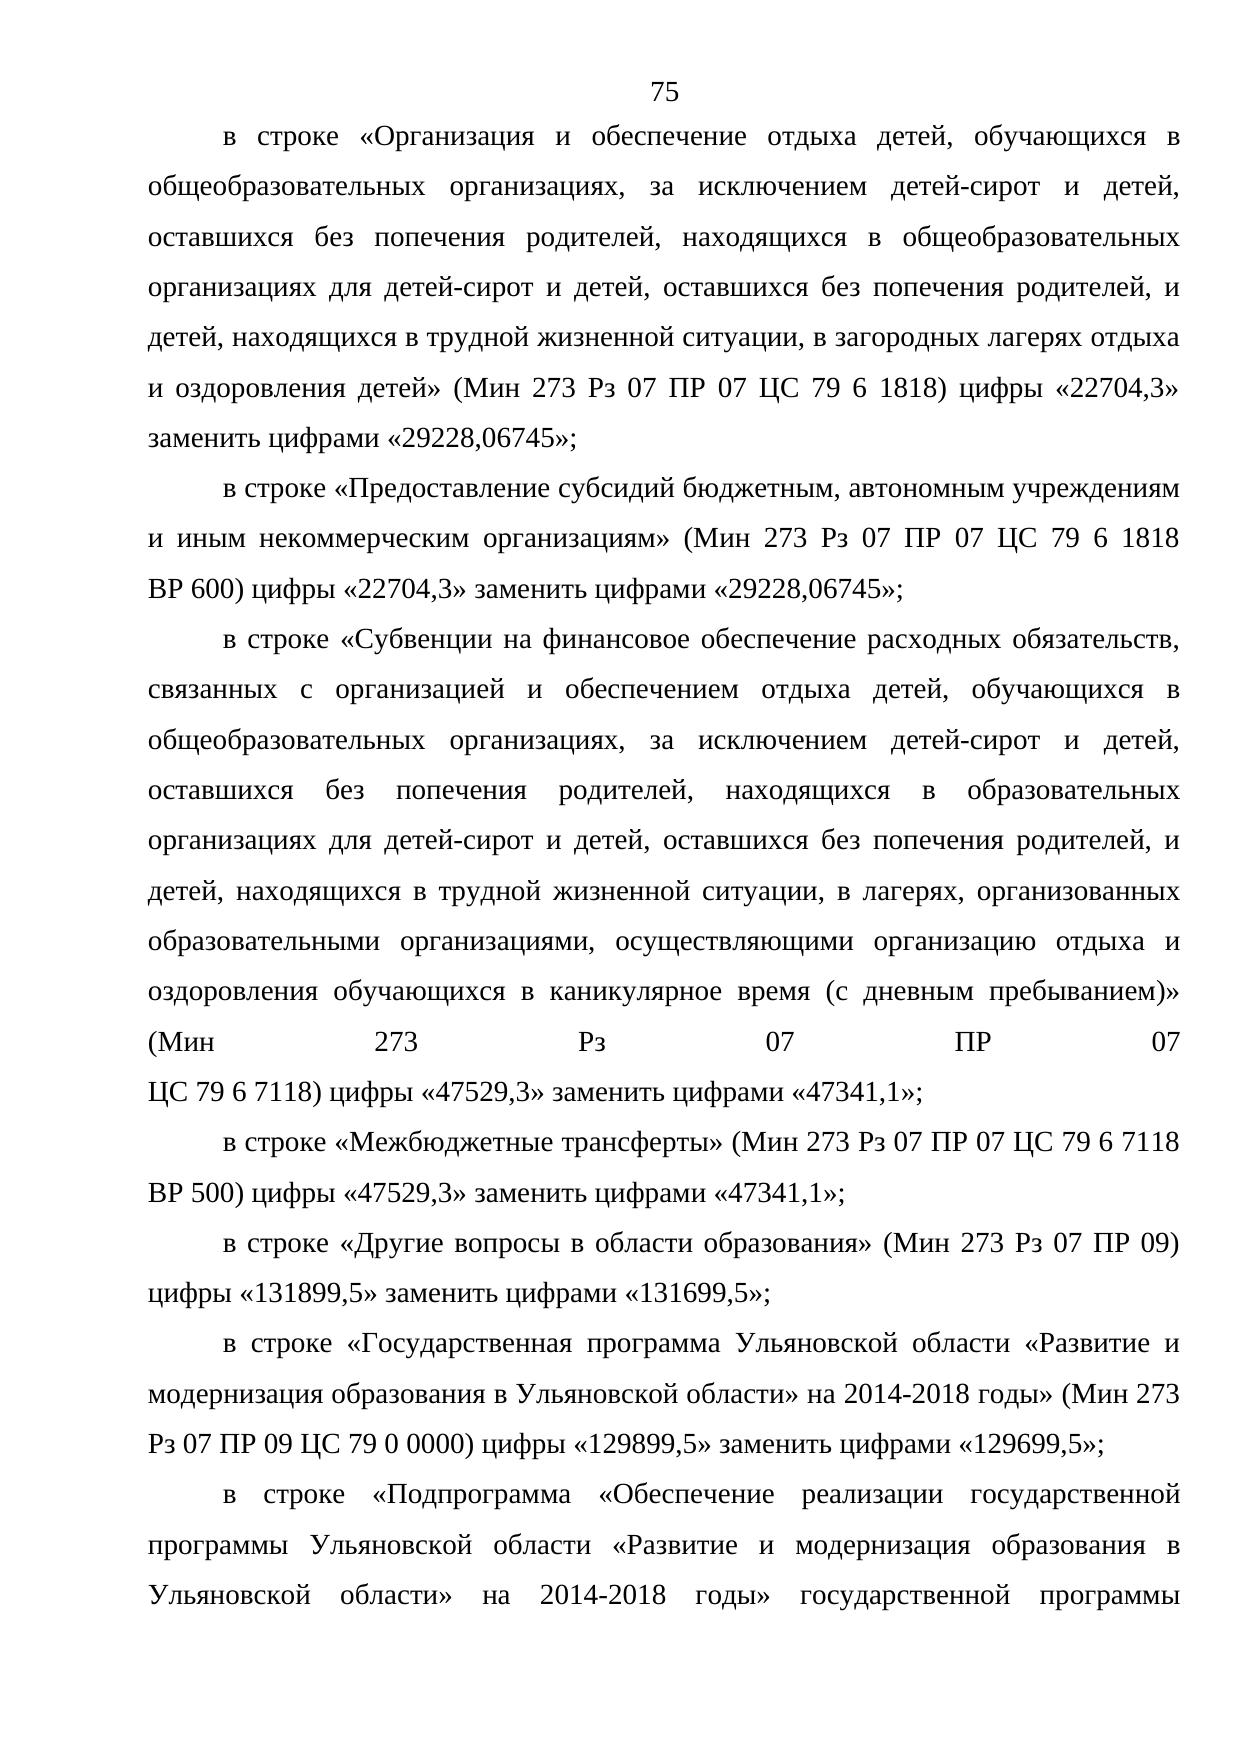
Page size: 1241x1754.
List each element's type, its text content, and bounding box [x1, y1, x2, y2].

text в строке «Субвенции на финансовое обеспечение расходных обязательств, связанных с организацией и обеспечением отдыха детей, обучающихся в общеобразовательных организациях, за исключением детей-сирот и детей, оставшихся без попечения родителей, находящихся в образовательных организациях для детей-сирот и детей, оставшихся без попечения родителей, и детей, находящихся в трудной жизненной ситуации, в лагерях, организованных образовательными организациями, осуществляющими организацию отдыха и оздоровления обучающихся в каникулярное время (с дневным пребыванием)» (Мин 273 Рз 07 ПР 07 ЦС 79 6 7118) цифры «47529,3» заменить цифрами «47341,1»; [148, 621, 1181, 1108]
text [148, 1477, 1181, 1611]
text в строке «Организация и обеспечение отдыха детей, обучающихся в общеобразовательных организациях, за исключением детей-сирот и детей, оставшихся без попечения родителей, находящихся в общеобразовательных организациях для детей-сирот и детей, оставшихся без попечения родителей, и детей, находящихся в трудной жизненной ситуации, в загородных лагерях отдыха и оздоровления детей» (Мин 273 Рз 07 ПР 07 ЦС 79 6 1818) цифры «22704,3» заменить цифрами «29228,06745»; [148, 118, 1181, 453]
text в строке «Другие вопросы в области образования» (Мин 273 Рз 07 ПР 09) цифры «131899,5» заменить цифрами «131699,5»; [148, 1225, 1181, 1309]
text в строке «Межбюджетные трансферты» (Мин 273 Рз 07 ПР 07 ЦС 79 6 7118 ВР 500) цифры «47529,3» заменить цифрами «47341,1»; [148, 1124, 1181, 1208]
text в строке «Государственная программа Ульяновской области «Развитие и модернизация образования в Ульяновской области» на 2014-2018 годы» (Мин 273 Рз 07 ПР 09 ЦС 79 0 0000) цифры «129899,5» заменить цифрами «129699,5»; [148, 1326, 1181, 1460]
text в строке «Предоставление субсидий бюджетным, автономным учреждениям и иным некоммерческим организациям» (Мин 273 Рз 07 ПР 07 ЦС 79 6 1818 ВР 600) цифры «22704,3» заменить цифрами «29228,06745»; [148, 470, 1181, 604]
